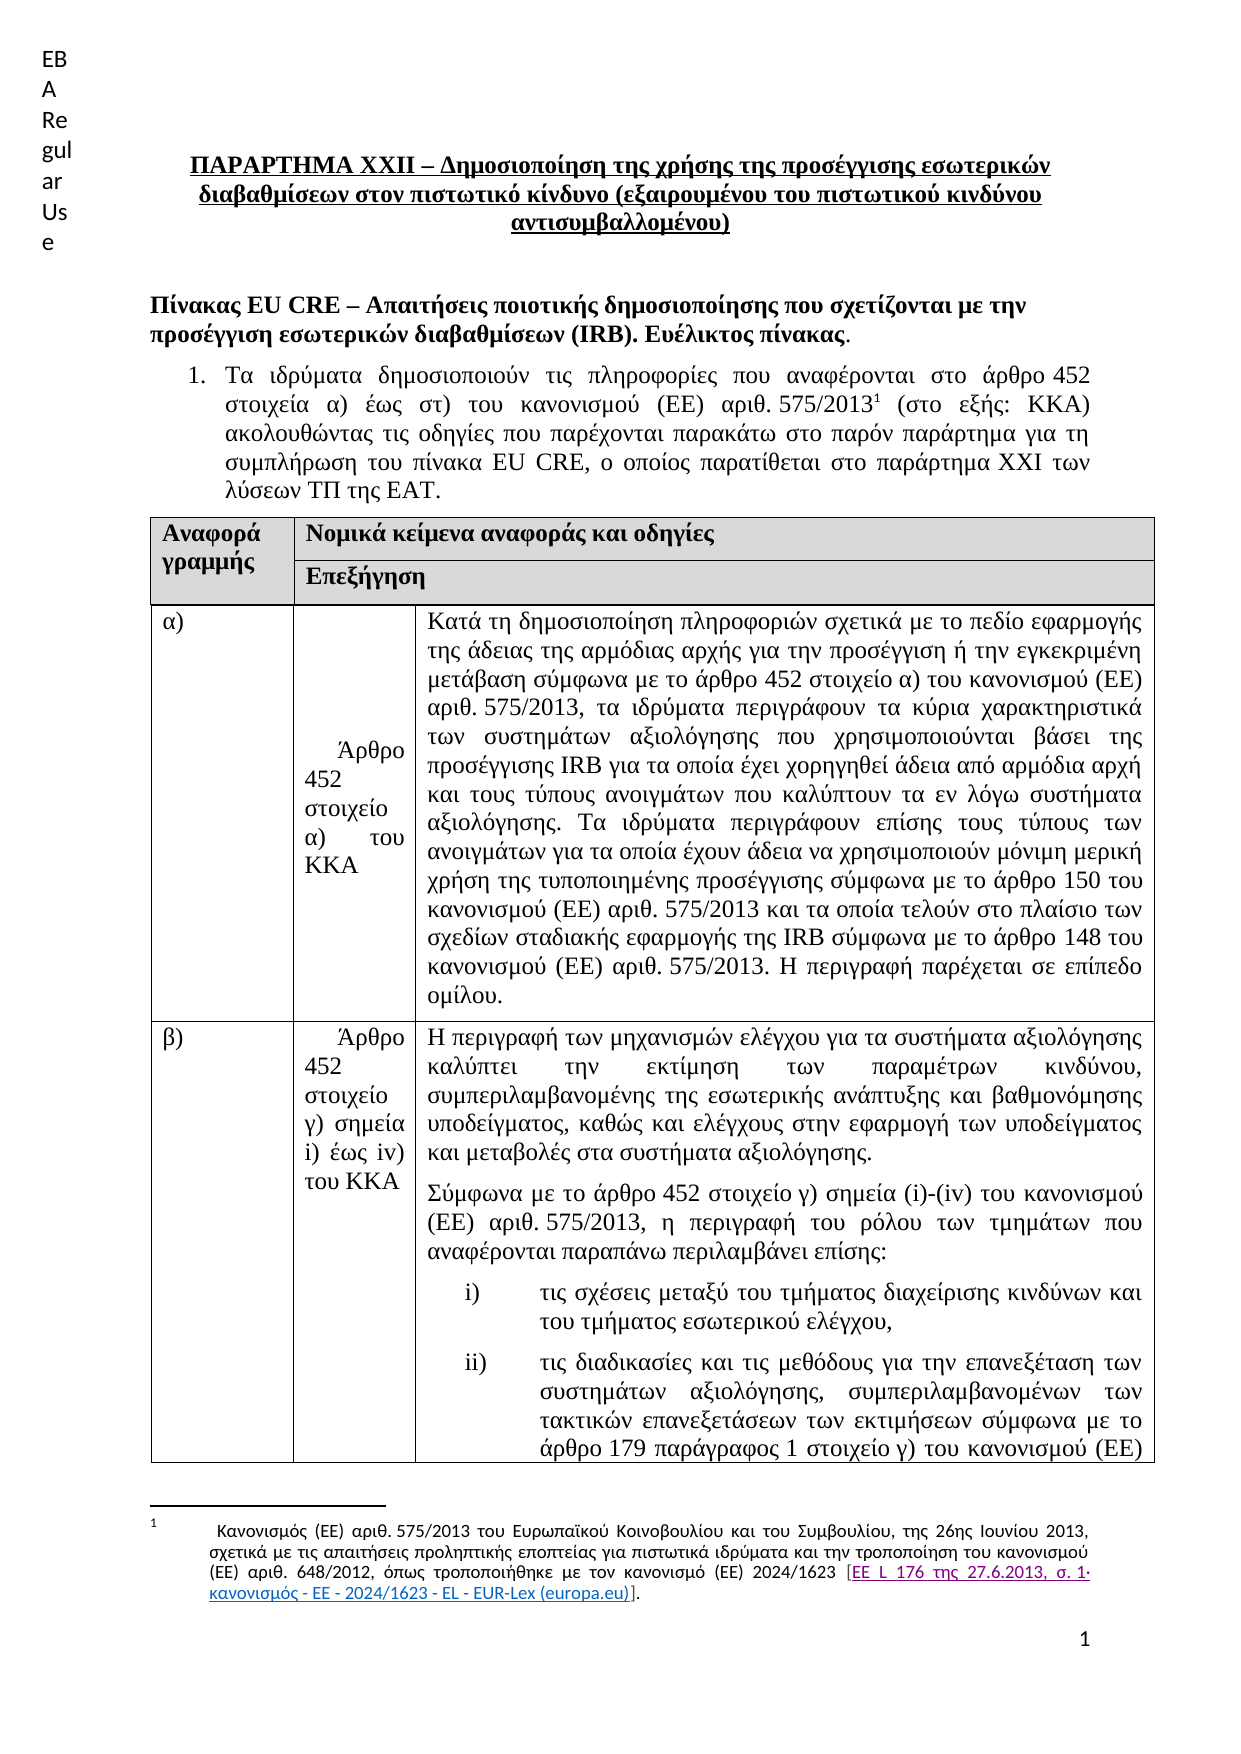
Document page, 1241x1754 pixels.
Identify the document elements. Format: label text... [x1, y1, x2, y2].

list Τα ιδρύματα δημοσιοποιούν τις πληροφορίες που αναφέρονται στο άρθρο 452 στοιχεία α) έως στ) του κανονισμού (ΕΕ) αριθ. 575/2013 (στο εξής: ΚΚΑ) ακολουθώντας τις οδηγίες που παρέχονται παρακάτω στο παρόν παράρτημα για τη συμπλήρωση του πίνακα EU CRE, ο οποίος παρατίθεται στο παράρτημα XXI των λύσεων ΤΠ της ΕΑΤ. [187, 360, 1090, 504]
table_cell Επεξήγηση [295, 561, 1154, 604]
table_header Άρθρο 452 στοιχείο α) του ΚΚΑ [294, 606, 415, 1021]
table_header Νομικά κείμενα αναφοράς και οδηγίες [295, 518, 1154, 560]
text Πίνακας EU CRE – Απαιτήσεις ποιοτικής δημοσιοποίησης που σχετίζονται με την προσέγγιση εσωτερικών διαβαθμίσεων (IRB). Ευέλικτος πίνακας. [150, 290, 1090, 347]
table_header Αναφορά γραμμής [151, 518, 294, 604]
table_header Κατά τη δημοσιοποίηση πληροφοριών σχετικά με το πεδίο εφαρμογής της άδειας της αρμόδιας αρχής για την προσέγγιση ή την εγκεκριμένη μετάβαση σύμφωνα με το άρθρο 452 στοιχείο α) του κανονισμού (ΕΕ) αριθ. 575/2013, τα ιδρύματα περιγράφουν τα κύρια χαρακτηριστικά των συστημάτων αξιολόγησης που χρησιμοποιούνται βάσει της προσέγγισης IRB για τα οποία έχει χορηγηθεί άδεια από αρμόδια αρχή και τους τύπους ανοιγμάτων που καλύπτουν τα εν λόγω συστήματα αξιολόγησης. Τα ιδρύματα περιγράφουν επίσης τους τύπους των ανοιγμάτων για τα οποία έχουν άδεια να χρησιμοποιούν μόνιμη μερική χρήση της τυποποιημένης προσέγγισης σύμφωνα με το άρθρο 150 του κανονισμού (ΕΕ) αριθ. 575/2013 και τα οποία τελούν στο πλαίσιο των σχεδίων σταδιακής εφαρμογής της IRB σύμφωνα με το άρθρο 148 του κανονισμού (ΕΕ) αριθ. 575/2013. Η περιγραφή παρέχεται σε επίπεδο ομίλου. [416, 606, 1154, 1021]
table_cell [416, 1022, 1154, 1462]
table_header α) [152, 606, 293, 1021]
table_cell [294, 1022, 415, 1462]
table_cell β) [152, 1022, 293, 1462]
text ΠΑΡΑΡΤΗΜΑ XXII – Δημοσιοποίηση της χρήσης της προσέγγισης εσωτερικών διαβαθμίσεων στον πιστωτικό κίνδυνο (εξαιρουμένου του πιστωτικού κινδύνου αντισυμβαλλομένου) [150, 150, 1090, 236]
